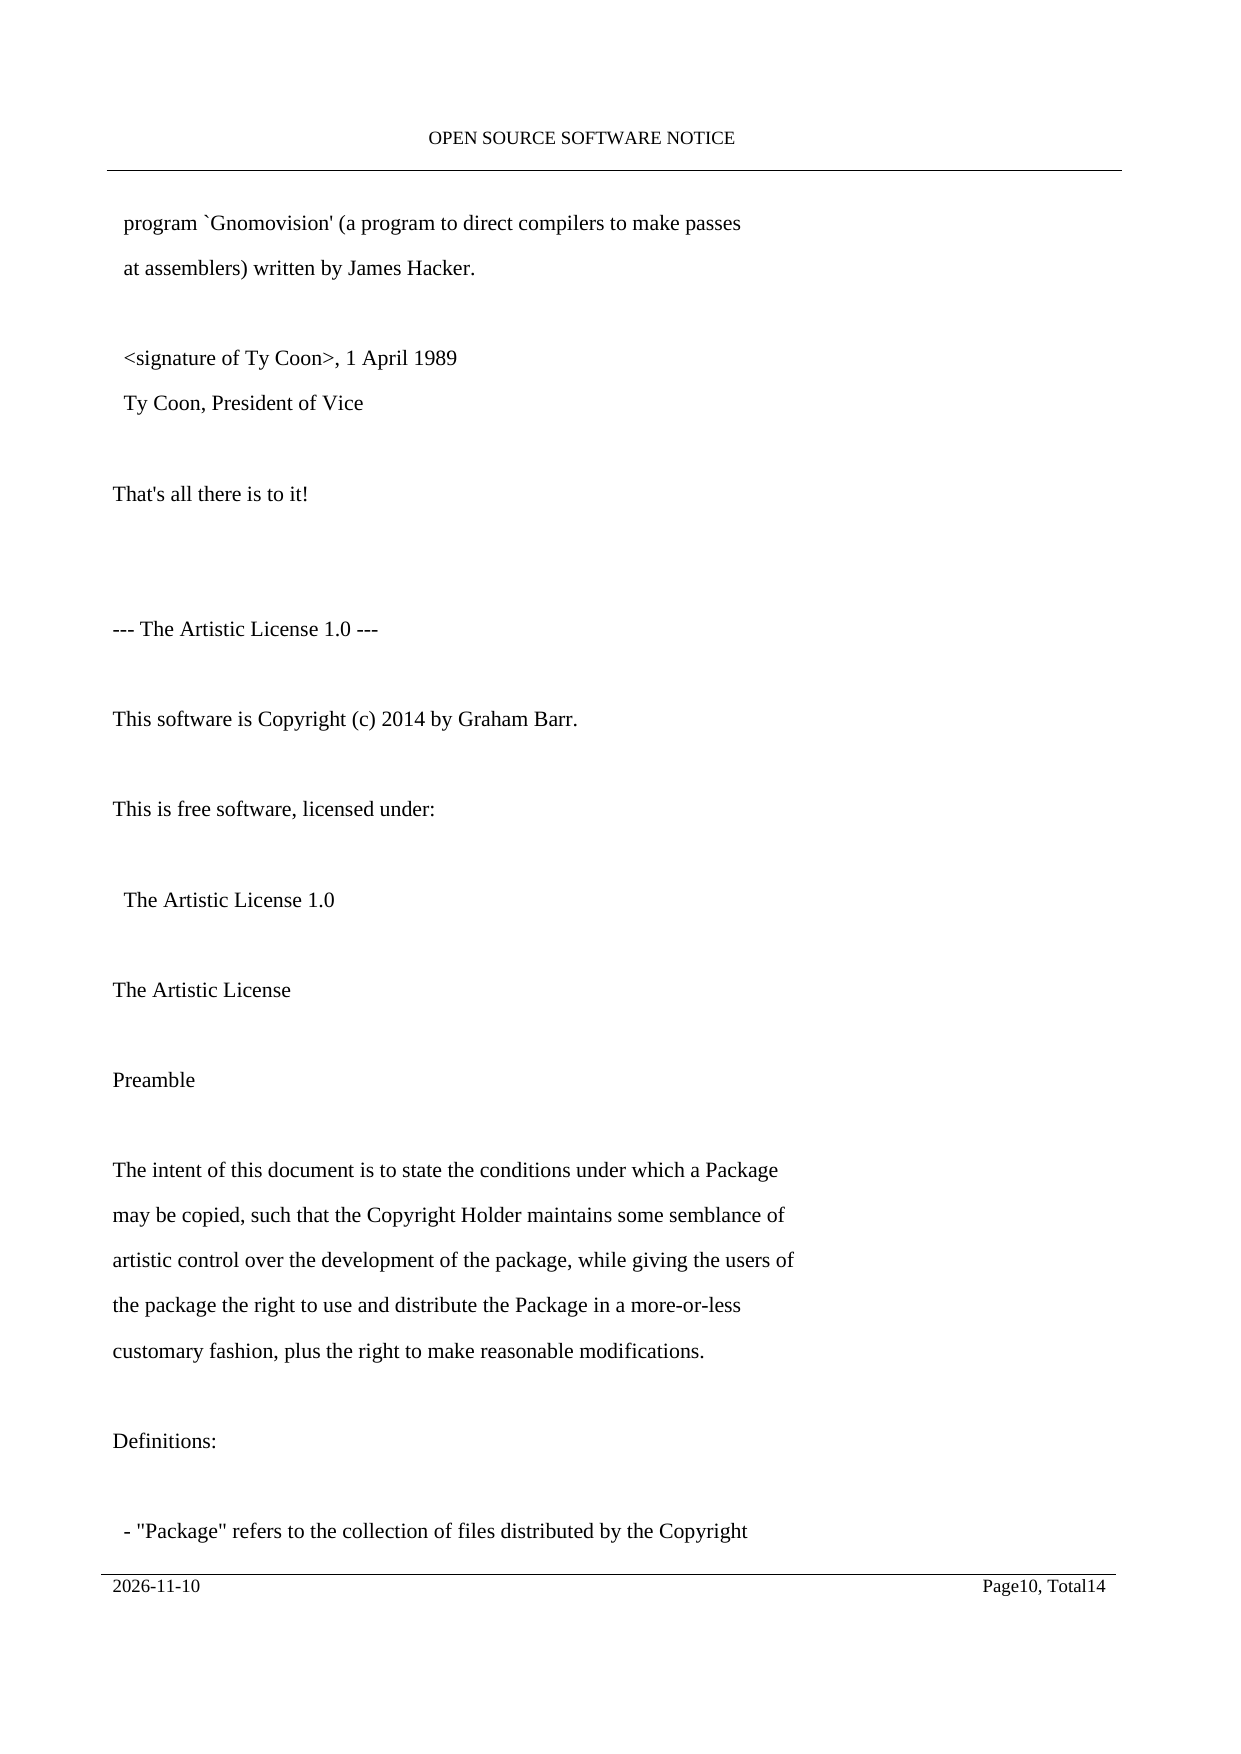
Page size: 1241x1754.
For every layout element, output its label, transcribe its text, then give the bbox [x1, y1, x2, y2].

text - "Package" refers to the collection of files distributed by the Copyright [112, 1514, 1128, 1547]
text That's all there is to it! [112, 477, 1128, 509]
text --- The Artistic License 1.0 --- [112, 612, 1128, 645]
text This is free software, licensed under: [112, 793, 1128, 825]
text This software is Copyright (c) 2014 by Graham Barr. [112, 702, 1128, 735]
text The Artistic License 1.0 [112, 883, 1128, 915]
text customary fashion, plus the right to make reasonable modifications. [112, 1334, 1128, 1366]
text The Artistic License [112, 973, 1128, 1006]
text program `Gnomovision' (a program to direct compilers to make passes [112, 206, 1128, 239]
text may be copied, such that the Copyright Holder maintains some semblance of [112, 1199, 1128, 1231]
text Preamble [112, 1063, 1128, 1096]
text <signature of Ty Coon>, 1 April 1989 [112, 342, 1128, 374]
text Ty Coon, President of Vice [112, 387, 1128, 419]
text the package the right to use and distribute the Package in a more-or-less [112, 1289, 1128, 1321]
text Definitions: [112, 1424, 1128, 1457]
text artistic control over the development of the package, while giving the users of [112, 1244, 1128, 1276]
text The intent of this document is to state the conditions under which a Package [112, 1153, 1128, 1186]
text at assemblers) written by James Hacker. [112, 251, 1128, 284]
